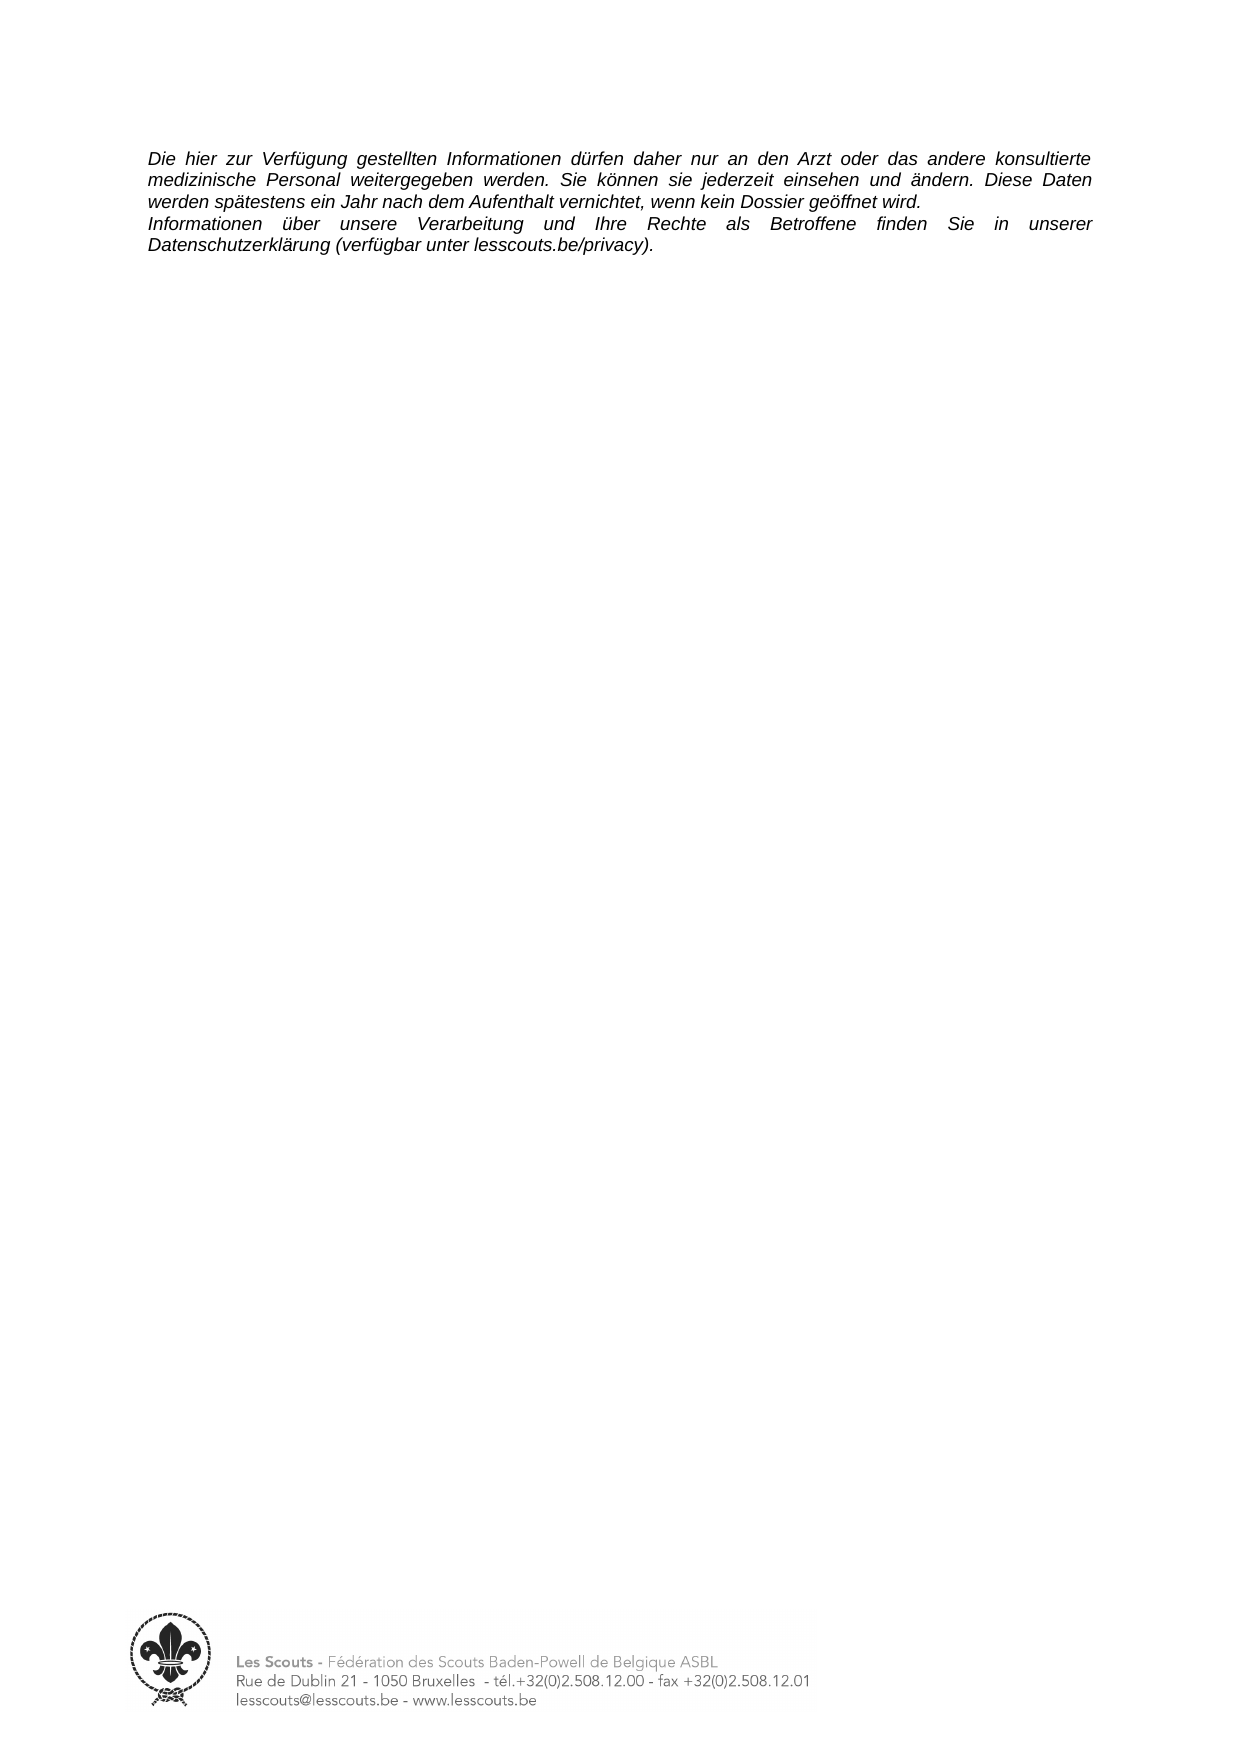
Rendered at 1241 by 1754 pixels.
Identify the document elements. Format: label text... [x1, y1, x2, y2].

text Die hier zur Verfügung gestellten Informationen dürfen daher nur an den Arzt oder das andere konsultierte medizinische Personal weitergegeben werden. Sie können sie jederzeit einsehen und ändern. Diese Daten werden spätestens ein Jahr nach dem Aufenthalt vernichtet, wenn kein Dossier geöffnet wird. [148, 148, 1093, 212]
text Informationen über unsere Verarbeitung und Ihre Rechte als Betroffene finden Sie in unserer Datenschutzerklärung (verfügbar unter lesscouts.be/privacy). [148, 212, 1093, 255]
picture [125, 1609, 817, 1712]
